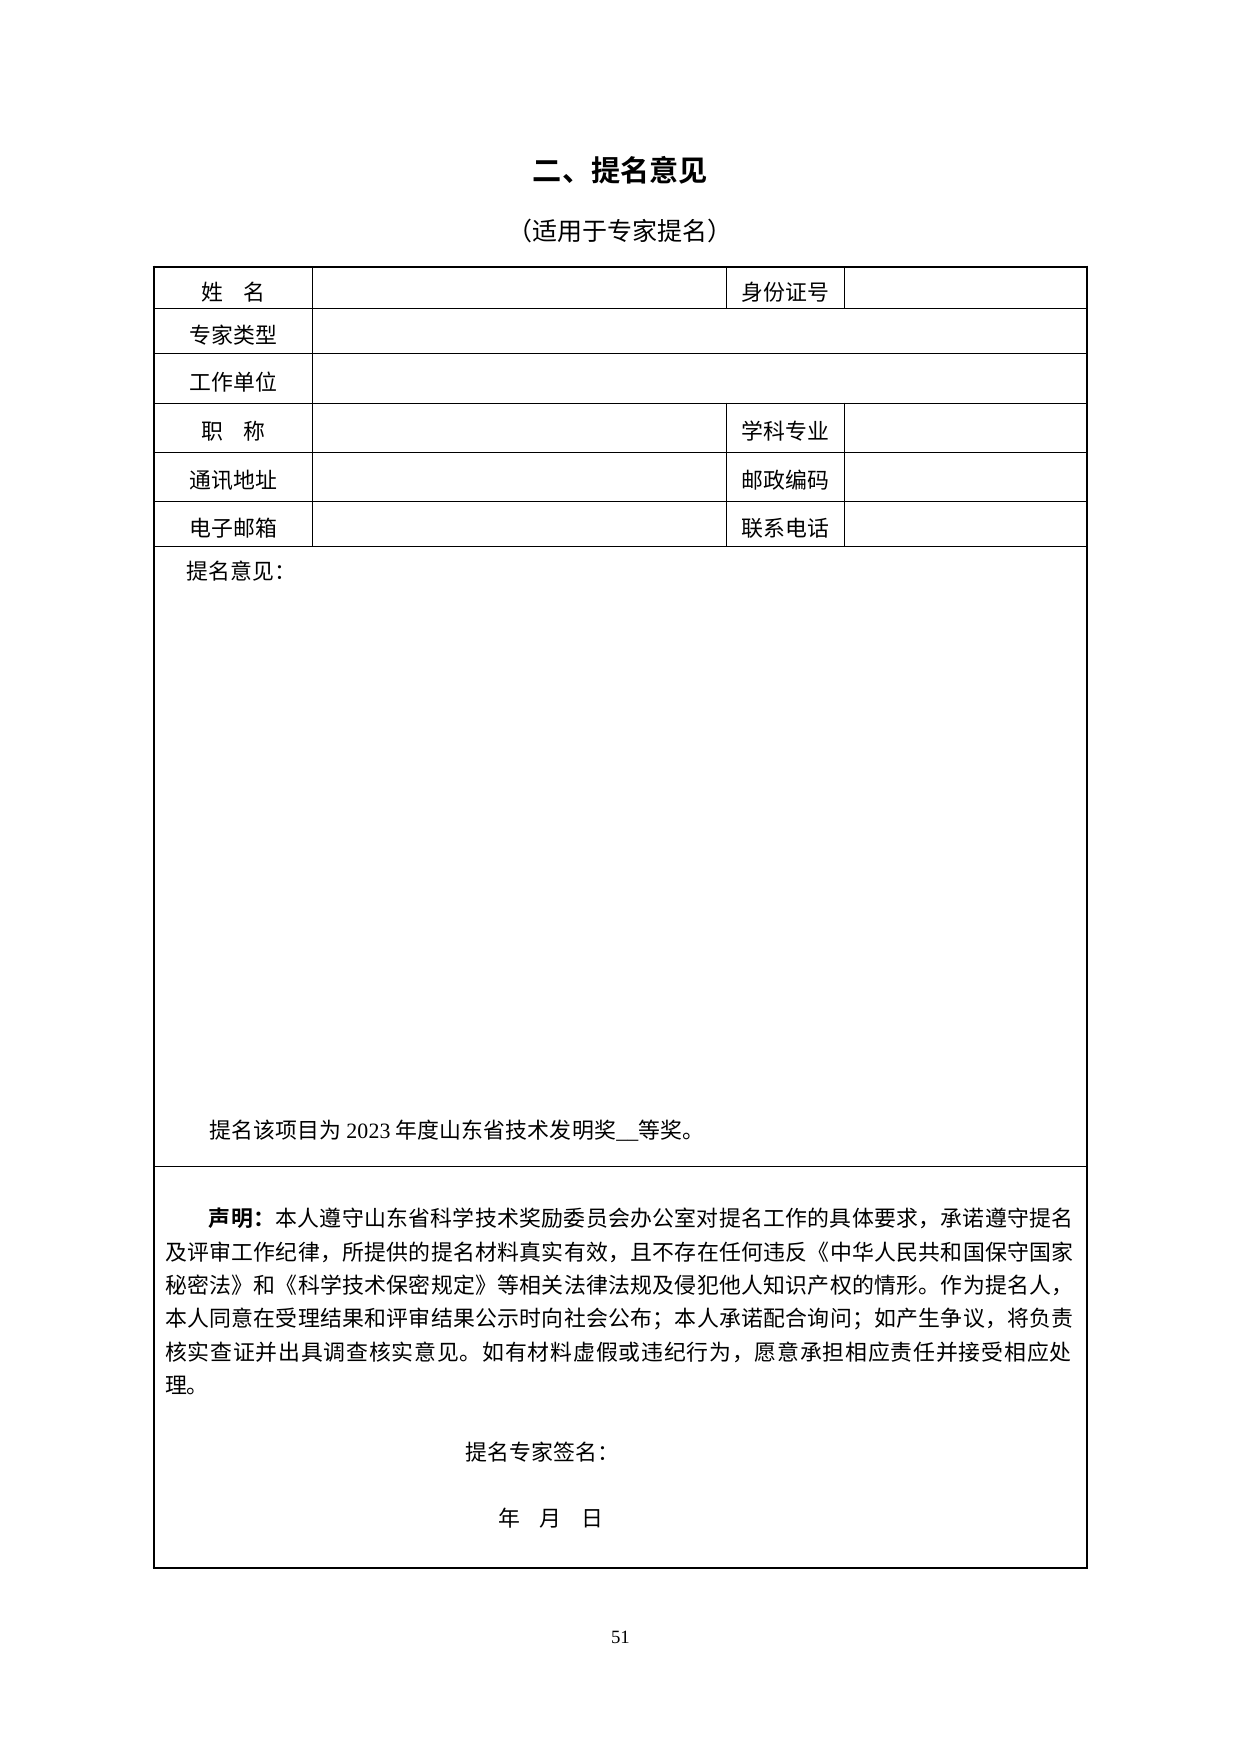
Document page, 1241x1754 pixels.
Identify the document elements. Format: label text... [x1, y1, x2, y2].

table_header 身份证号 [727, 268, 844, 308]
table_cell 通讯地址 [155, 453, 312, 501]
table_cell 专家类型 [155, 309, 312, 353]
table_cell 学科专业 [727, 404, 844, 452]
table_cell 联系电话 [727, 502, 844, 546]
table_cell [845, 453, 1086, 501]
table_header [845, 268, 1086, 308]
table_cell 电子邮箱 [155, 502, 312, 546]
table_cell [845, 404, 1086, 452]
table_cell 工作单位 [155, 354, 312, 402]
table_cell [313, 502, 726, 546]
table_cell 声明：本人遵守山东省科学技术奖励委员会办公室对提名工作的具体要求，承诺遵守提名及评审工作纪律，所提供的提名材料真实有效，且不存在任何违反《中华人民共和国保守国家秘密法》和《科学技术保密规定》等相关法律法规及侵犯他人知识产权的情形。作为提名人，本人同意在受理结果和评审结果公示时向社会公布；本人承诺配合询问；如产生争议，将负责核实查证并出具调查核实意见。如有材料虚假或违纪行为，愿意承担相应责任并接受相应处理。 提名专家签名： 年 月 日 [155, 1167, 1086, 1567]
table_cell 职 称 [155, 404, 312, 452]
table_cell 提名意见： [155, 547, 1086, 587]
table_cell 邮政编码 [727, 453, 844, 501]
table_cell [313, 354, 1086, 402]
table_header [313, 268, 726, 308]
table_cell [313, 404, 726, 452]
text （适用于专家提名） [165, 211, 1075, 247]
table_cell [313, 309, 1086, 353]
table_cell [313, 453, 726, 501]
table_cell 提名该项目为2023年度山东省技术发明奖__等奖。 [155, 588, 1086, 1166]
text 二、提名意见 [165, 148, 1075, 190]
table_cell [845, 502, 1086, 546]
table_header 姓 名 [155, 268, 312, 308]
